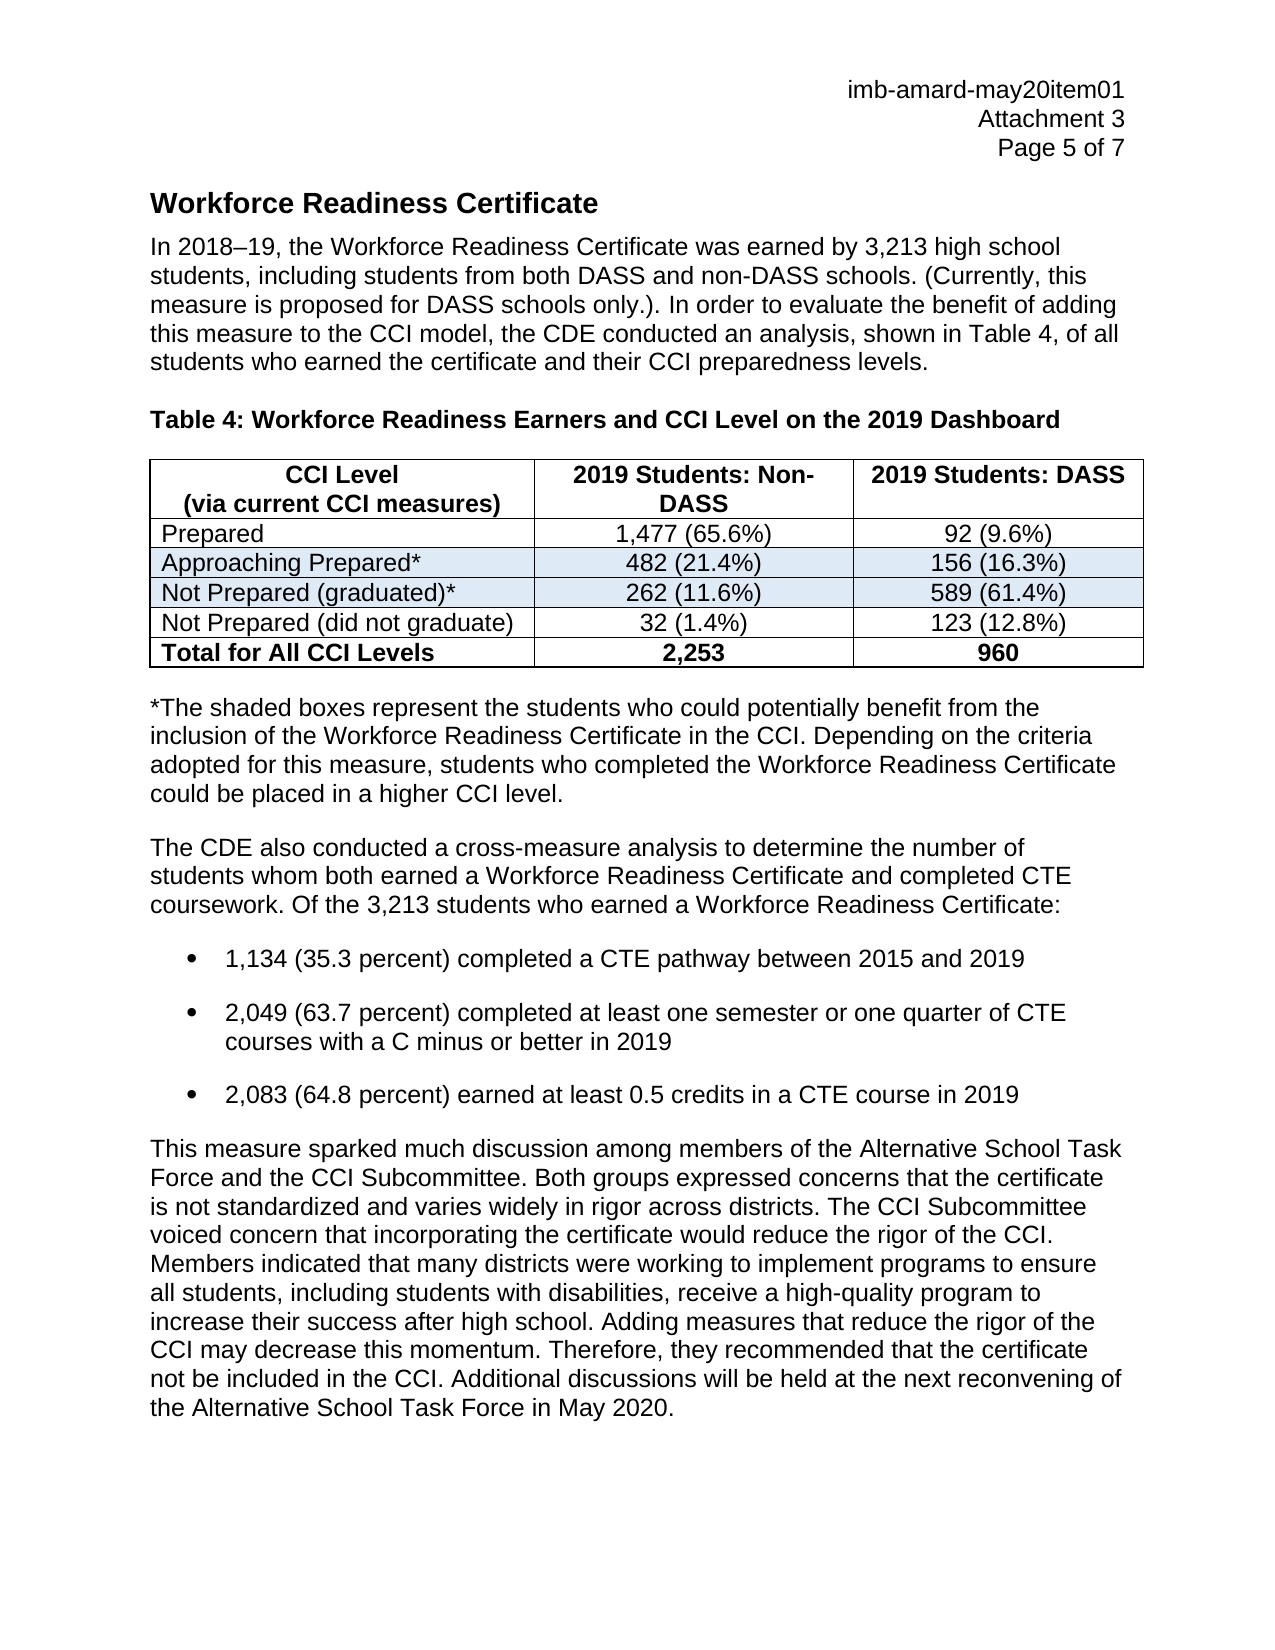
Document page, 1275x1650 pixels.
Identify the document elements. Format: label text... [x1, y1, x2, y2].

table_cell 156 (16.3%) [854, 548, 1143, 577]
table_cell 482 (21.4%) [535, 548, 853, 577]
list 2,049 (63.7 percent) completed at least one semester or one quarter of CTE courses with a C minus or better in 2019 [187, 998, 1125, 1055]
table_cell Prepared [151, 519, 534, 547]
list 2,083 (64.8 percent) earned at least 0.5 credits in a CTE course in 2019 [187, 1080, 1125, 1109]
text In 2018–19, the Workforce Readiness Certificate was earned by 3,213 high school students, including students from both DASS and non-DASS schools. (Currently, this measure is proposed for DASS schools only.). In order to evaluate the benefit of adding this measure to the CCI model, the CDE conducted an analysis, shown in Table 4, of all students who earned the certificate and their CCI preparedness levels. [150, 232, 1125, 376]
table_cell 589 (61.4%) [854, 578, 1143, 607]
list 1,134 (35.3 percent) completed a CTE pathway between 2015 and 2019 [187, 944, 1125, 973]
table_cell 262 (11.6%) [535, 578, 853, 607]
table_header 2019 Students: Non-DASS [535, 460, 853, 517]
table_cell 123 (12.8%) [854, 608, 1143, 637]
table_header 2019 Students: DASS [854, 460, 1143, 517]
subtitle Workforce Readiness Certificate [150, 186, 1125, 220]
table_cell Not Prepared (graduated)* [151, 578, 534, 607]
table_cell 1,477 (65.6%) [535, 519, 853, 547]
table_cell Approaching Prepared* [151, 548, 534, 577]
table_cell 92 (9.6%) [854, 519, 1143, 547]
text The CDE also conducted a cross-measure analysis to determine the number of students whom both earned a Workforce Readiness Certificate and completed CTE coursework. Of the 3,213 students who earned a Workforce Readiness Certificate: [150, 832, 1125, 919]
table_cell 2,253 [535, 638, 853, 666]
table_cell 960 [854, 638, 1143, 666]
table_header CCI Level (via current CCI measures) [151, 460, 534, 517]
table_cell Total for All CCI Levels [151, 638, 534, 666]
text Table 4: Workforce Readiness Earners and CCI Level on the 2019 Dashboard [150, 405, 1125, 434]
text This measure sparked much discussion among members of the Alternative School Task Force and the CCI Subcommittee. Both groups expressed concerns that the certificate is not standardized and varies widely in rigor across districts. The CCI Subcommittee voiced concern that incorporating the certificate would reduce the rigor of the CCI. Members indicated that many districts were working to implement programs to ensure all students, including students with disabilities, receive a high-quality program to increase their success after high school. Adding measures that reduce the rigor of the CCI may decrease this momentum. Therefore, they recommended that the certificate not be included in the CCI. Additional discussions will be held at the next reconvening of the Alternative School Task Force in May 2020. [150, 1134, 1125, 1422]
table_cell 32 (1.4%) [535, 608, 853, 637]
text *The shaded boxes represent the students who could potentially benefit from the inclusion of the Workforce Readiness Certificate in the CCI. Depending on the criteria adopted for this measure, students who completed the Workforce Readiness Certificate could be placed in a higher CCI level. [150, 692, 1125, 807]
table_cell Not Prepared (did not graduate) [151, 608, 534, 637]
